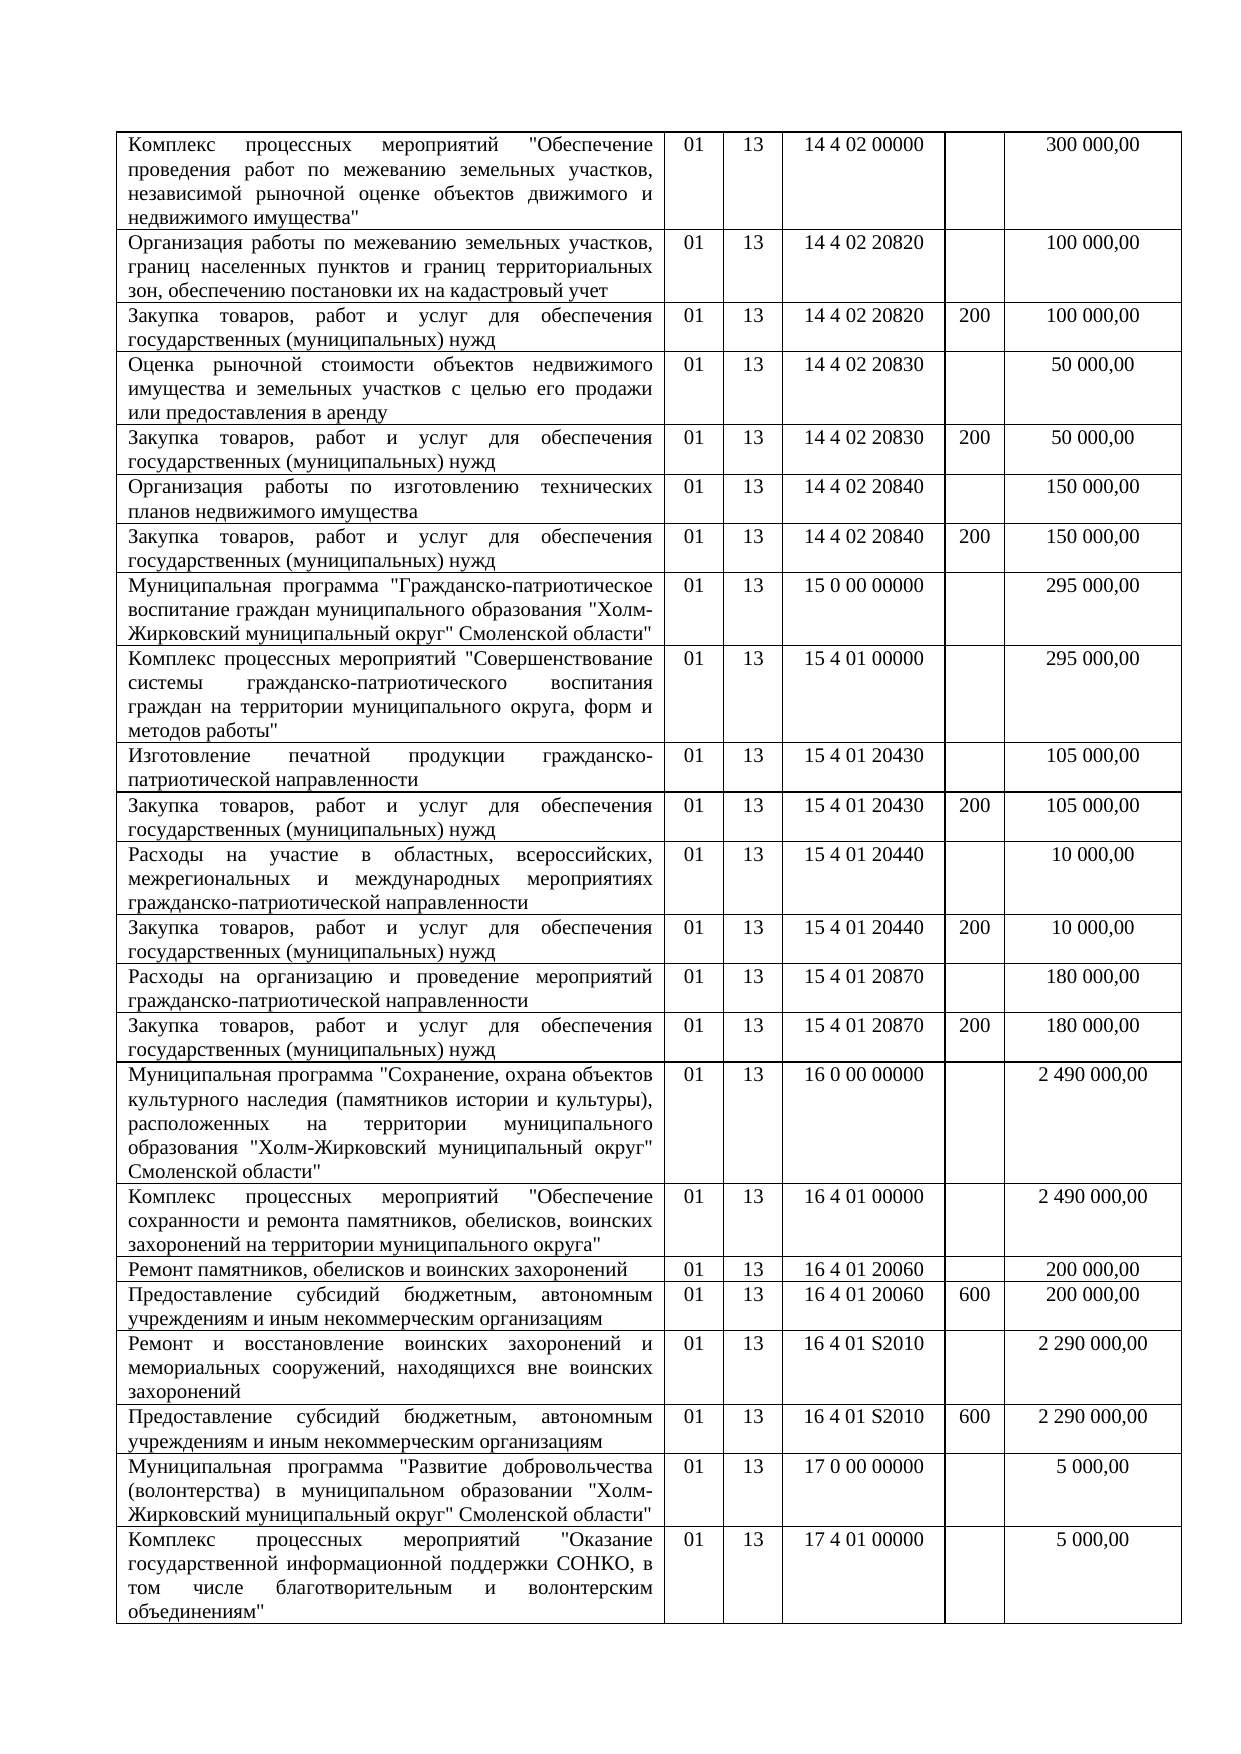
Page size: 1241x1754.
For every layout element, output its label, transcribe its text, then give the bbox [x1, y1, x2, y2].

table_cell 01 [665, 133, 723, 229]
table_cell 200 [946, 793, 1004, 841]
table_cell Комплекс процессных мероприятий "Обеспечение сохранности и ремонта памятников, обелисков, воинских захоронений на территории муниципального округа" [117, 1184, 664, 1256]
table_cell 01 [665, 1063, 723, 1183]
table_cell 200 [946, 1013, 1004, 1061]
table_cell 295 000,00 [1005, 646, 1181, 742]
table_cell 16 4 01 20060 [783, 1257, 944, 1281]
table_cell 13 [724, 1454, 782, 1526]
table_cell 13 [724, 475, 782, 523]
table_cell 100 000,00 [1005, 230, 1181, 302]
table_cell [946, 1184, 1004, 1256]
table_cell 200 [946, 524, 1004, 572]
table_cell 01 [665, 425, 723, 473]
table_cell 13 [724, 133, 782, 229]
table_cell 01 [665, 230, 723, 302]
table_cell [946, 1331, 1004, 1403]
table_cell 14 4 02 20830 [783, 425, 944, 473]
table_cell 16 4 01 00000 [783, 1184, 944, 1256]
table_cell Расходы на участие в областных, всероссийских, межрегиональных и международных мероприятиях гражданско-патриотической направленности [117, 842, 664, 914]
table_cell 100 000,00 [1005, 303, 1181, 351]
table_cell 15 4 01 20440 [783, 842, 944, 914]
table_cell 13 [724, 1184, 782, 1256]
table_cell 150 000,00 [1005, 524, 1181, 572]
table_cell 01 [665, 1257, 723, 1281]
table_cell 16 4 01 S2010 [783, 1405, 944, 1453]
table_cell 01 [665, 915, 723, 963]
table_cell 01 [665, 1184, 723, 1256]
table_cell 300 000,00 [1005, 133, 1181, 229]
table_cell 01 [665, 573, 723, 645]
table_cell 600 [946, 1282, 1004, 1330]
table_cell [946, 230, 1004, 302]
table_cell Закупка товаров, работ и услуг для обеспечения государственных (муниципальных) нужд [117, 915, 664, 963]
table_cell 01 [665, 1331, 723, 1403]
table_cell 2 290 000,00 [1005, 1405, 1181, 1453]
table_cell 17 4 01 00000 [783, 1527, 944, 1623]
table_cell 13 [724, 1331, 782, 1403]
table_cell 13 [724, 646, 782, 742]
table_cell 200 000,00 [1005, 1257, 1181, 1281]
table_cell 105 000,00 [1005, 743, 1181, 791]
table_cell 200 000,00 [1005, 1282, 1181, 1330]
table_cell [946, 475, 1004, 523]
table_cell 13 [724, 573, 782, 645]
table_cell 14 4 02 20820 [783, 303, 944, 351]
table_cell 15 0 00 00000 [783, 573, 944, 645]
table_cell [946, 133, 1004, 229]
table_cell Расходы на организацию и проведение мероприятий гражданско-патриотической направленности [117, 964, 664, 1012]
table_cell Муниципальная программа "Гражданско-патриотическое воспитание граждан муниципального образования "Холм-Жирковский муниципальный округ" Смоленской области" [117, 573, 664, 645]
table_cell 14 4 02 00000 [783, 133, 944, 229]
table_cell Ремонт памятников, обелисков и воинских захоронений [117, 1257, 664, 1281]
table_cell 105 000,00 [1005, 793, 1181, 841]
table_cell 01 [665, 743, 723, 791]
table_cell 13 [724, 303, 782, 351]
table_cell 14 4 02 20830 [783, 352, 944, 424]
table_cell [946, 1527, 1004, 1623]
table_cell Муниципальная программа "Сохранение, охрана объектов культурного наследия (памятников истории и культуры), расположенных на территории муниципального образования "Холм-Жирковский муниципальный округ" Смоленской области" [117, 1063, 664, 1183]
table_cell 14 4 02 20820 [783, 230, 944, 302]
table_cell Закупка товаров, работ и услуг для обеспечения государственных (муниципальных) нужд [117, 793, 664, 841]
table_cell 13 [724, 842, 782, 914]
table_cell 13 [724, 1282, 782, 1330]
table_cell 2 490 000,00 [1005, 1063, 1181, 1183]
table_cell [946, 964, 1004, 1012]
table_cell 15 4 01 20430 [783, 793, 944, 841]
table_cell Комплекс процессных мероприятий "Обеспечение проведения работ по межеванию земельных участков, независимой рыночной оценке объектов движимого и недвижимого имущества" [117, 133, 664, 229]
table_cell 200 [946, 303, 1004, 351]
table_cell 13 [724, 964, 782, 1012]
table_cell 01 [665, 1282, 723, 1330]
table_cell [946, 842, 1004, 914]
table_cell 10 000,00 [1005, 842, 1181, 914]
table_cell [946, 352, 1004, 424]
table_cell [946, 646, 1004, 742]
table_cell Ремонт и восстановление воинских захоронений и мемориальных сооружений, находящихся вне воинских захоронений [117, 1331, 664, 1403]
table_cell 16 4 01 20060 [783, 1282, 944, 1330]
table_cell Закупка товаров, работ и услуг для обеспечения государственных (муниципальных) нужд [117, 425, 664, 473]
table_cell 295 000,00 [1005, 573, 1181, 645]
table_cell 01 [665, 1454, 723, 1526]
table_cell 15 4 01 20870 [783, 1013, 944, 1061]
table_cell 15 4 01 20430 [783, 743, 944, 791]
table_cell Предоставление субсидий бюджетным, автономным учреждениям и иным некоммерческим организациям [117, 1405, 664, 1453]
table_cell [946, 573, 1004, 645]
table_cell 14 4 02 20840 [783, 524, 944, 572]
table_cell 01 [665, 842, 723, 914]
table_cell 600 [946, 1405, 1004, 1453]
table_cell Организация работы по межеванию земельных участков, границ населенных пунктов и границ территориальных зон, обеспечению постановки их на кадастровый учет [117, 230, 664, 302]
table_cell 180 000,00 [1005, 1013, 1181, 1061]
table_cell 01 [665, 524, 723, 572]
table_cell 01 [665, 1527, 723, 1623]
table_cell Комплекс процессных мероприятий "Совершенствование системы гражданско-патриотического воспитания граждан на территории муниципального округа, форм и методов работы" [117, 646, 664, 742]
table_cell 13 [724, 524, 782, 572]
table_cell 15 4 01 20440 [783, 915, 944, 963]
table_cell [946, 1454, 1004, 1526]
table_cell Организация работы по изготовлению технических планов недвижимого имущества [117, 475, 664, 523]
table_cell Закупка товаров, работ и услуг для обеспечения государственных (муниципальных) нужд [117, 1013, 664, 1061]
table_cell 15 4 01 00000 [783, 646, 944, 742]
table_cell Оценка рыночной стоимости объектов недвижимого имущества и земельных участков с целью его продажи или предоставления в аренду [117, 352, 664, 424]
table_cell 2 290 000,00 [1005, 1331, 1181, 1403]
table_cell 01 [665, 475, 723, 523]
table_cell 200 [946, 425, 1004, 473]
table_cell 13 [724, 915, 782, 963]
table_cell 15 4 01 20870 [783, 964, 944, 1012]
table_cell 2 490 000,00 [1005, 1184, 1181, 1256]
table_cell 13 [724, 743, 782, 791]
table_cell 13 [724, 1063, 782, 1183]
table_cell 01 [665, 1013, 723, 1061]
table_cell [946, 743, 1004, 791]
table_cell 01 [665, 1405, 723, 1453]
table_cell 10 000,00 [1005, 915, 1181, 963]
table_cell Изготовление печатной продукции гражданско-патриотической направленности [117, 743, 664, 791]
table_cell 5 000,00 [1005, 1527, 1181, 1623]
table_cell 16 4 01 S2010 [783, 1331, 944, 1403]
table_cell 14 4 02 20840 [783, 475, 944, 523]
table_cell 01 [665, 964, 723, 1012]
table_cell Муниципальная программа "Развитие добровольчества (волонтерства) в муниципальном образовании "Холм-Жирковский муниципальный округ" Смоленской области" [117, 1454, 664, 1526]
table_cell 13 [724, 1527, 782, 1623]
table_cell 13 [724, 1013, 782, 1061]
table_cell 17 0 00 00000 [783, 1454, 944, 1526]
table_cell Комплекс процессных мероприятий "Оказание государственной информационной поддержки СОНКО, в том числе благотворительным и волонтерским объединениям" [117, 1527, 664, 1623]
table_cell 01 [665, 303, 723, 351]
table_cell 01 [665, 793, 723, 841]
table_cell Закупка товаров, работ и услуг для обеспечения государственных (муниципальных) нужд [117, 303, 664, 351]
table_cell 150 000,00 [1005, 475, 1181, 523]
table_cell 16 0 00 00000 [783, 1063, 944, 1183]
table_cell [946, 1063, 1004, 1183]
table_cell 50 000,00 [1005, 425, 1181, 473]
table_cell 13 [724, 425, 782, 473]
table_cell 200 [946, 915, 1004, 963]
table_cell 13 [724, 352, 782, 424]
table_cell Предоставление субсидий бюджетным, автономным учреждениям и иным некоммерческим организациям [117, 1282, 664, 1330]
table_cell 13 [724, 793, 782, 841]
table_cell 50 000,00 [1005, 352, 1181, 424]
table_cell 5 000,00 [1005, 1454, 1181, 1526]
table_cell 180 000,00 [1005, 964, 1181, 1012]
table_cell [946, 1257, 1004, 1281]
table_cell 13 [724, 1405, 782, 1453]
table_cell 01 [665, 646, 723, 742]
table_cell 13 [724, 1257, 782, 1281]
table_cell 01 [665, 352, 723, 424]
table_cell 13 [724, 230, 782, 302]
table_cell Закупка товаров, работ и услуг для обеспечения государственных (муниципальных) нужд [117, 524, 664, 572]
